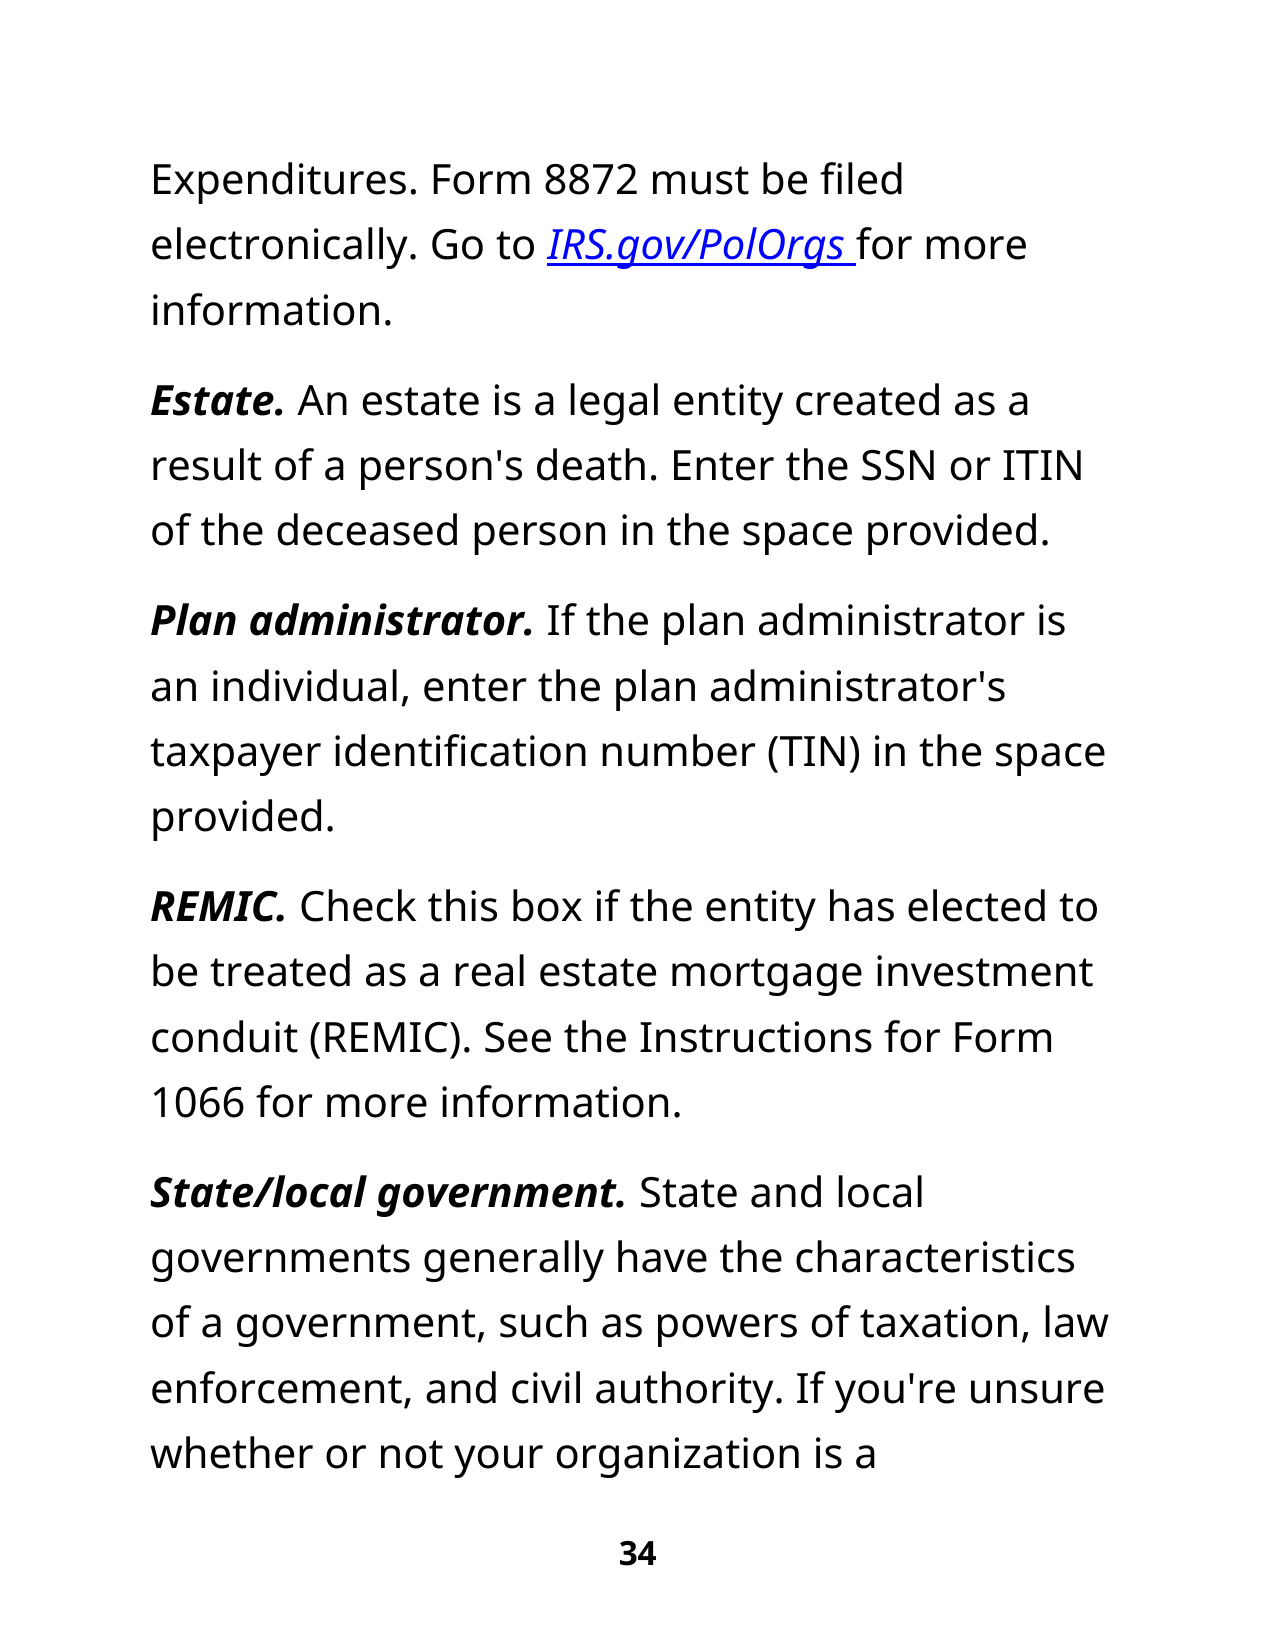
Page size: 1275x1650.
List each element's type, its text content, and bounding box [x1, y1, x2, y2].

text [150, 150, 1125, 337]
text REMIC. Check this box if the entity has elected to be treated as a real estate mortgage investment conduit (REMIC). See the Instructions for Form 1066 for more information. [150, 877, 1125, 1129]
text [150, 1163, 1125, 1481]
text Estate. An estate is a legal entity created as a result of a person's death. Enter the SSN or ITIN of the deceased person in the space provided. [150, 371, 1125, 558]
text Plan administrator. If the plan administrator is an individual, enter the plan administrator's taxpayer identification number (TIN) in the space provided. [150, 591, 1125, 844]
